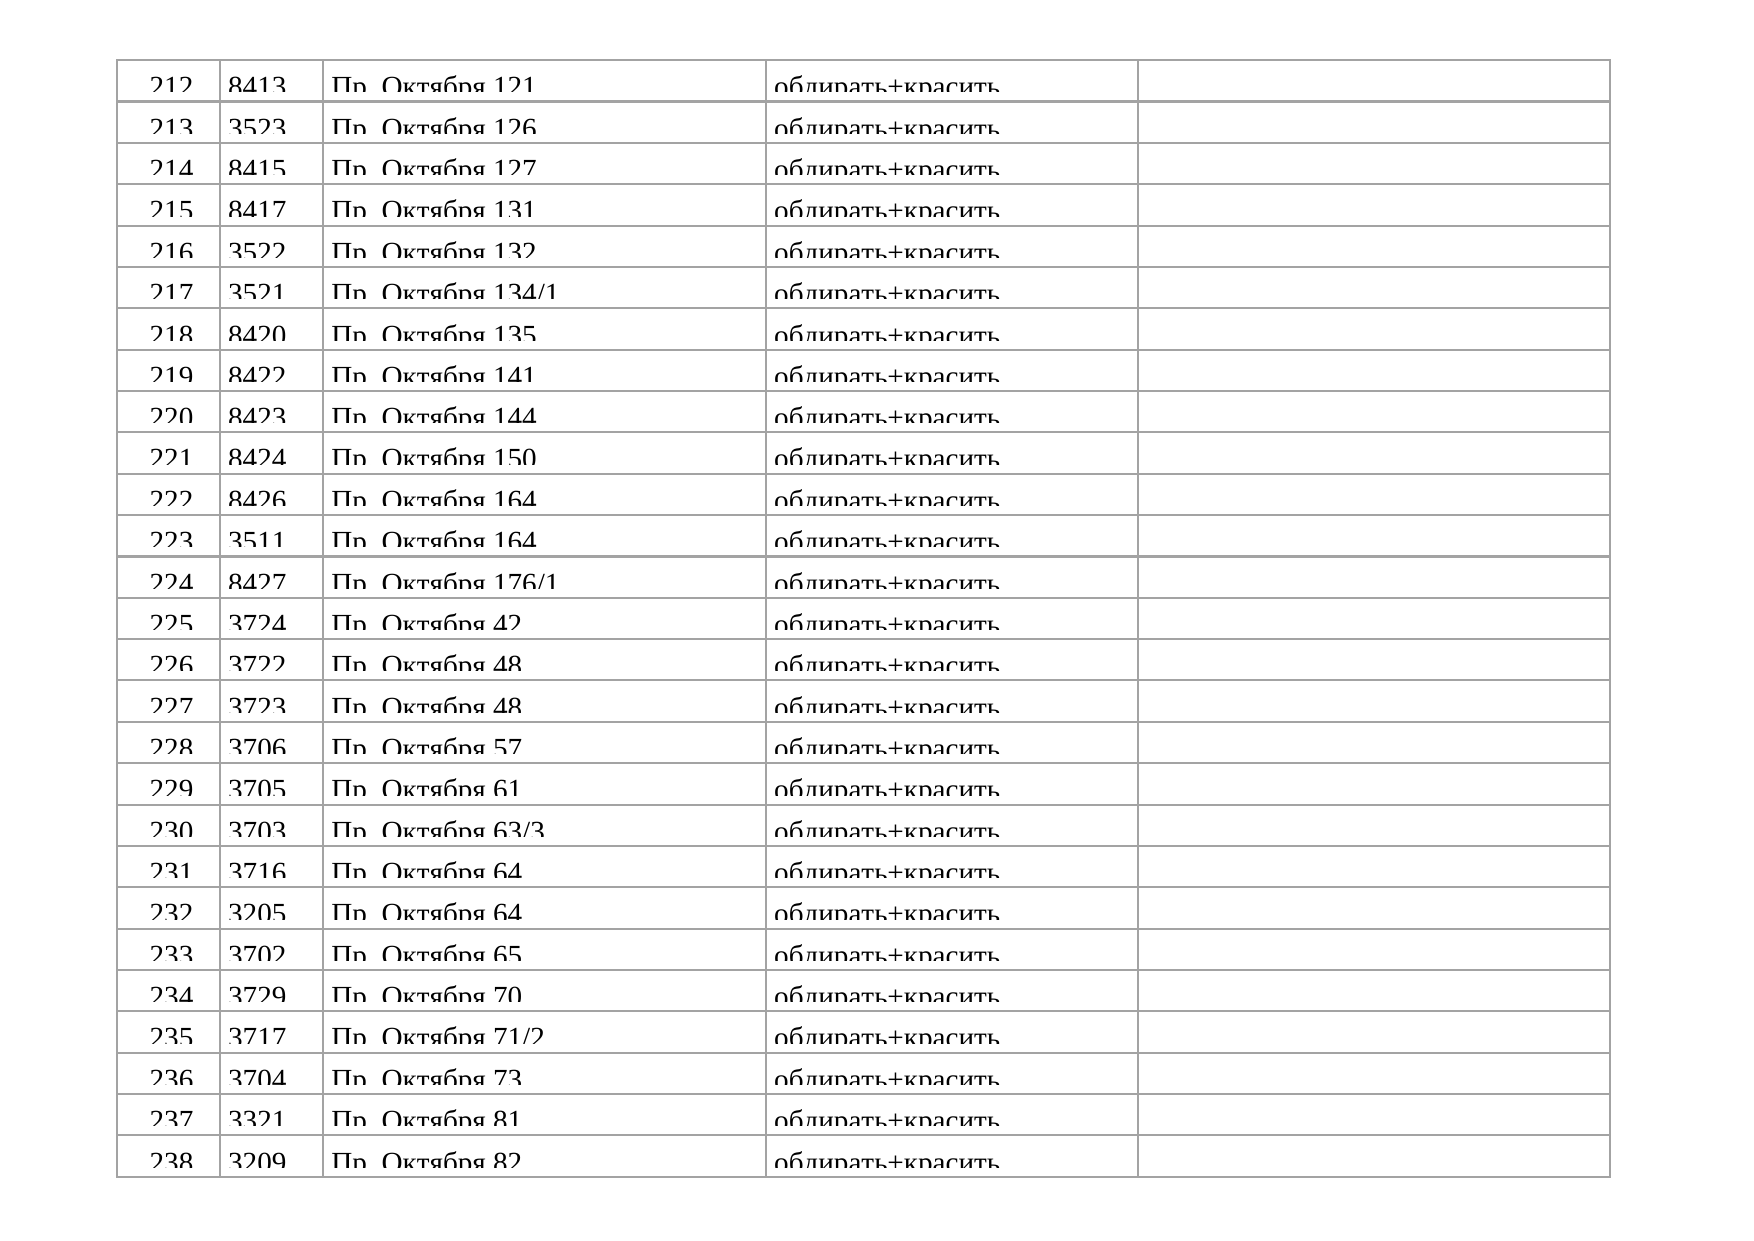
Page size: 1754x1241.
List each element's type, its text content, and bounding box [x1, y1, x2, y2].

table_cell Пр. Октября 164 [324, 516, 765, 555]
table_cell 3523 [221, 103, 322, 142]
table_cell обдирать+красить [767, 1136, 1137, 1176]
table_cell [118, 61, 219, 100]
table_cell Пр. Октября 134/1 [324, 268, 765, 307]
table_cell 3717 [221, 1012, 322, 1052]
table_cell Пр. Октября 132 [324, 227, 765, 266]
table_cell обдирать+красить [767, 847, 1137, 886]
table_cell [1139, 268, 1609, 307]
table_cell [1139, 144, 1609, 183]
table_cell Пр. Октября 127 [324, 144, 765, 183]
table_cell Пр. Октября 63/3 [324, 806, 765, 845]
table_cell [1139, 61, 1609, 100]
table_cell обдирать+красить [767, 1095, 1137, 1134]
table_cell Пр. Октября 64 [324, 847, 765, 886]
table_cell 8417 [221, 185, 322, 224]
table_cell 3522 [221, 227, 322, 266]
table_cell Пр. Октября 176/1 [324, 558, 765, 597]
table_cell [118, 764, 219, 803]
table_cell [1139, 227, 1609, 266]
table_cell Пр. Октября 131 [324, 185, 765, 224]
table_cell обдирать+красить [767, 681, 1137, 721]
table_cell обдирать+красить [767, 185, 1137, 224]
table_cell 8424 [221, 433, 322, 473]
table_cell обдирать+красить [767, 764, 1137, 803]
table_cell 8422 [221, 351, 322, 390]
table_cell [1139, 723, 1609, 762]
table_cell [118, 433, 219, 473]
table_cell [118, 640, 219, 679]
table_cell Пр. Октября 73 [324, 1054, 765, 1093]
table_cell обдирать+красить [767, 103, 1137, 142]
table_cell 3205 [221, 888, 322, 927]
table_cell обдирать+красить [767, 392, 1137, 431]
table_cell [118, 1095, 219, 1134]
table_cell Пр. Октября 48 [324, 640, 765, 679]
table_cell 3521 [221, 268, 322, 307]
table_cell [118, 1136, 219, 1176]
table_cell обдирать+красить [767, 1054, 1137, 1093]
table_cell [1139, 392, 1609, 431]
table_cell 8426 [221, 475, 322, 514]
table_cell [118, 516, 219, 555]
table_cell [118, 847, 219, 886]
table_cell [1139, 1136, 1609, 1176]
table_cell [118, 351, 219, 390]
table_cell Пр. Октября 150 [324, 433, 765, 473]
table_cell [118, 1012, 219, 1052]
table_cell 8413 [221, 61, 322, 100]
table_cell обдирать+красить [767, 351, 1137, 390]
table_cell [1139, 475, 1609, 514]
table_cell [1139, 433, 1609, 473]
table_cell 3704 [221, 1054, 322, 1093]
table_cell Пр. Октября 141 [324, 351, 765, 390]
table_cell обдирать+красить [767, 475, 1137, 514]
table_cell [1139, 309, 1609, 348]
table_cell Пр. Октября 71/2 [324, 1012, 765, 1052]
table_cell [118, 681, 219, 721]
table_cell [118, 309, 219, 348]
table_cell [1139, 103, 1609, 142]
table_cell 8423 [221, 392, 322, 431]
table_cell 8415 [221, 144, 322, 183]
table_cell [1139, 930, 1609, 969]
table_cell обдирать+красить [767, 930, 1137, 969]
table_cell [118, 227, 219, 266]
table_cell Пр. Октября 65 [324, 930, 765, 969]
table_cell 3723 [221, 681, 322, 721]
table_cell Пр. Октября 70 [324, 971, 765, 1010]
table_cell [1139, 516, 1609, 555]
table_cell обдирать+красить [767, 516, 1137, 555]
table_cell [1139, 351, 1609, 390]
table_cell [118, 806, 219, 845]
table_cell [1139, 1054, 1609, 1093]
table_cell Пр. Октября 121 [324, 61, 765, 100]
table_cell обдирать+красить [767, 1012, 1137, 1052]
table_cell обдирать+красить [767, 599, 1137, 638]
table_cell 3209 [221, 1136, 322, 1176]
table_cell Пр. Октября 164 [324, 475, 765, 514]
table_cell Пр. Октября 64 [324, 888, 765, 927]
table_cell Пр. Октября 144 [324, 392, 765, 431]
table_cell Пр. Октября 81 [324, 1095, 765, 1134]
table_cell [1139, 640, 1609, 679]
table_cell обдирать+красить [767, 144, 1137, 183]
table_cell обдирать+красить [767, 268, 1137, 307]
table_cell [1139, 971, 1609, 1010]
table_cell 3511 [221, 516, 322, 555]
table_cell [1139, 1012, 1609, 1052]
table_cell 8427 [221, 558, 322, 597]
table_cell обдирать+красить [767, 888, 1137, 927]
table_cell 3703 [221, 806, 322, 845]
table_cell [118, 599, 219, 638]
table_cell [118, 475, 219, 514]
table_cell [118, 103, 219, 142]
table_cell [118, 558, 219, 597]
table_cell [118, 888, 219, 927]
table_cell [1139, 599, 1609, 638]
table_cell [118, 1054, 219, 1093]
table_cell Пр. Октября 42 [324, 599, 765, 638]
table_cell обдирать+красить [767, 806, 1137, 845]
table_cell 3716 [221, 847, 322, 886]
table_cell [118, 392, 219, 431]
table_cell [118, 144, 219, 183]
table_cell 3722 [221, 640, 322, 679]
table_cell обдирать+красить [767, 61, 1137, 100]
table_cell обдирать+красить [767, 309, 1137, 348]
table_cell [118, 930, 219, 969]
table_cell 3724 [221, 599, 322, 638]
table_cell 3705 [221, 764, 322, 803]
table_cell обдирать+красить [767, 723, 1137, 762]
table_cell [1139, 185, 1609, 224]
table_cell Пр. Октября 82 [324, 1136, 765, 1176]
table_cell Пр. Октября 61 [324, 764, 765, 803]
table_cell обдирать+красить [767, 227, 1137, 266]
table_cell [118, 723, 219, 762]
table_cell обдирать+красить [767, 640, 1137, 679]
table_cell обдирать+красить [767, 971, 1137, 1010]
table_cell обдирать+красить [767, 433, 1137, 473]
table_cell [118, 185, 219, 224]
table_cell обдирать+красить [767, 558, 1137, 597]
table_cell Пр. Октября 57 [324, 723, 765, 762]
table_cell [1139, 764, 1609, 803]
table_cell 8420 [221, 309, 322, 348]
table_cell 3321 [221, 1095, 322, 1134]
table_cell [1139, 681, 1609, 721]
table_cell [118, 971, 219, 1010]
table_cell [1139, 888, 1609, 927]
table_cell 3702 [221, 930, 322, 969]
table_cell [1139, 806, 1609, 845]
table_cell [1139, 558, 1609, 597]
table_cell 3729 [221, 971, 322, 1010]
table_cell [118, 268, 219, 307]
table_cell Пр. Октября 48 [324, 681, 765, 721]
table_cell 3706 [221, 723, 322, 762]
table_cell [1139, 847, 1609, 886]
table_cell Пр. Октября 126 [324, 103, 765, 142]
table_cell [1139, 1095, 1609, 1134]
table_cell Пр. Октября 135 [324, 309, 765, 348]
